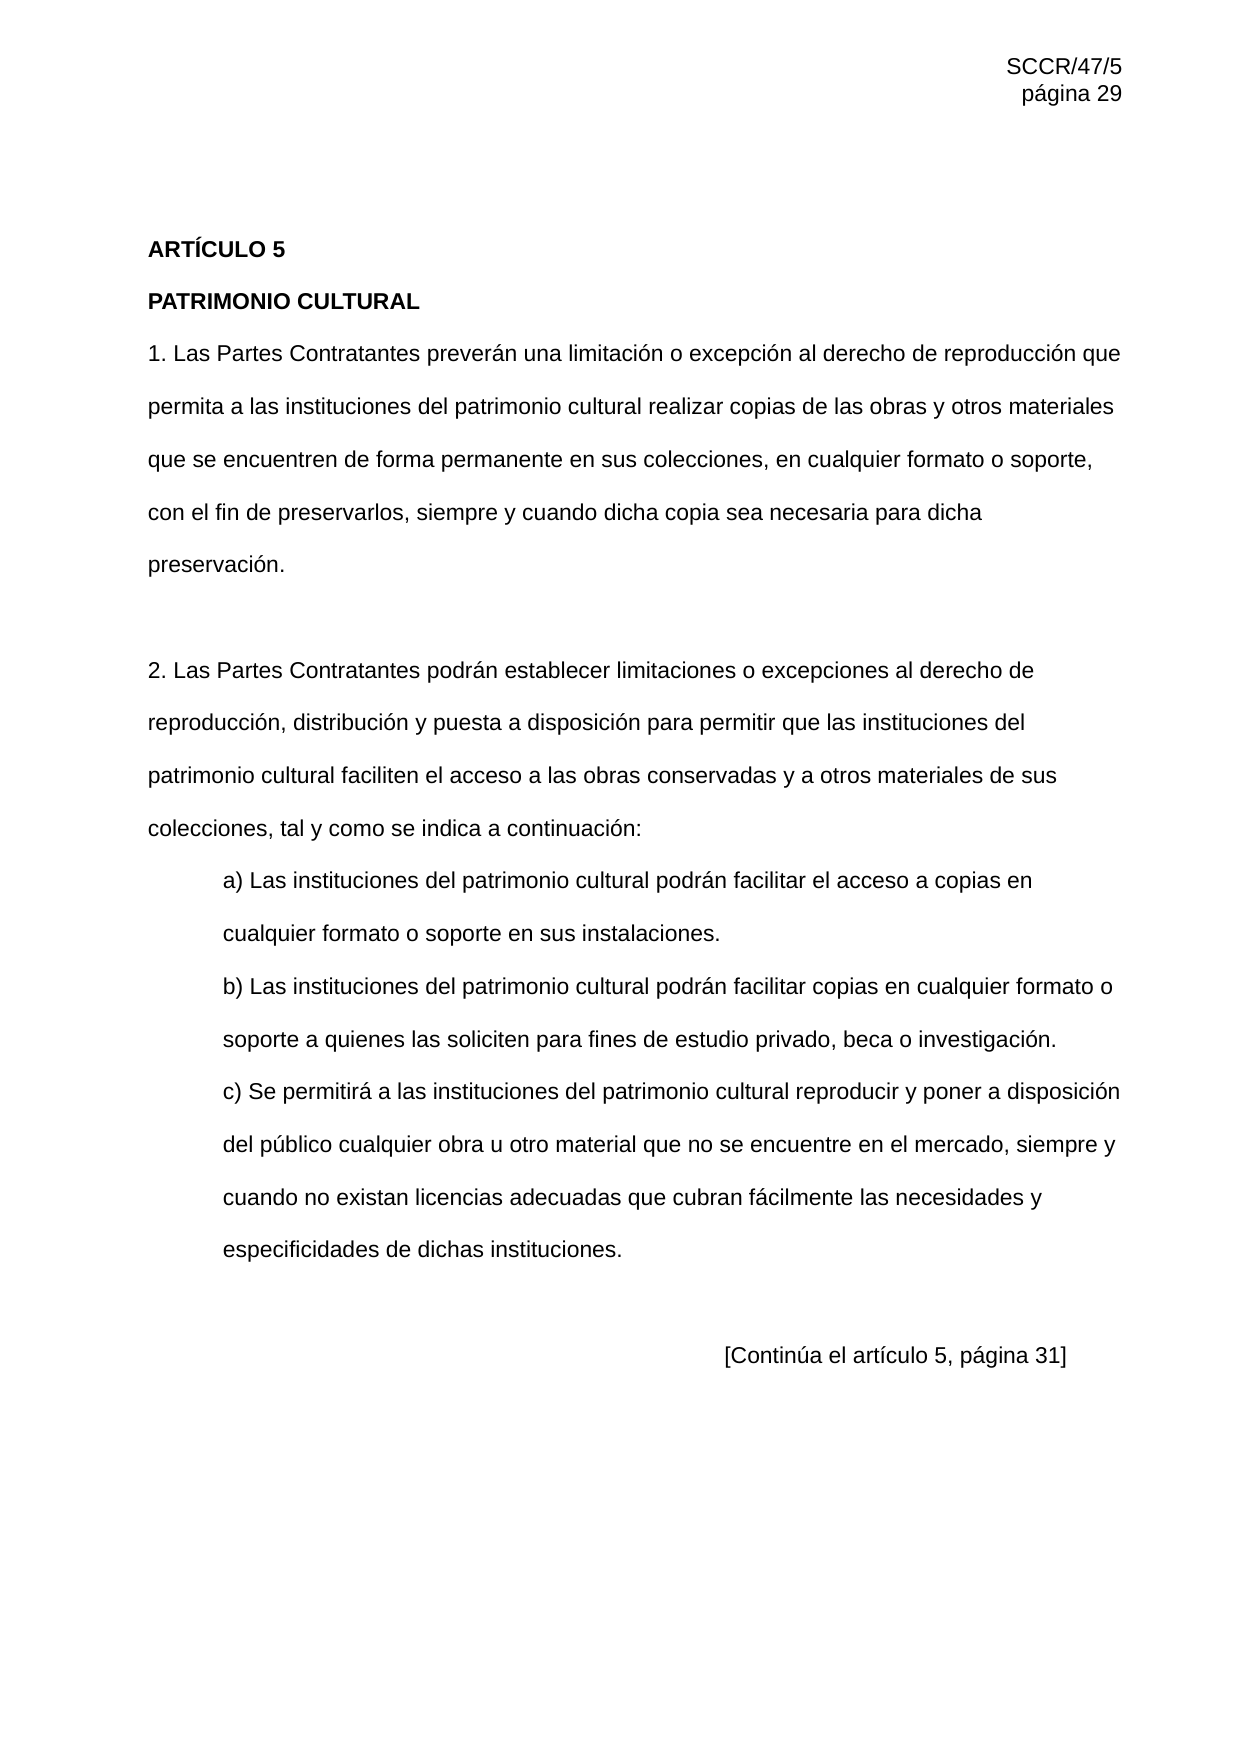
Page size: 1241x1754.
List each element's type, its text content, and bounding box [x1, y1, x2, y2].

text c) Se permitirá a las instituciones del patrimonio cultural reproducir y poner a disposición del público cualquier obra u otro material que no se encuentre en el mercado, siempre y cuando no existan licencias adecuadas que cubran fácilmente las necesidades y especificidades de dichas instituciones. [223, 1078, 1122, 1263]
text [Continúa el artículo 5, página 31] [724, 1342, 1122, 1368]
text 1. Las Partes Contratantes preverán una limitación o excepción al derecho de reproducción que permita a las instituciones del patrimonio cultural realizar copias de las obras y otros materiales que se encuentren de forma permanente en sus colecciones, en cualquier formato o soporte, con el fin de preservarlos, siempre y cuando dicha copia sea necesaria para dicha preservación. [148, 340, 1122, 577]
text b) Las instituciones del patrimonio cultural podrán facilitar copias en cualquier formato o soporte a quienes las soliciten para fines de estudio privado, beca o investigación. [223, 973, 1122, 1052]
text 2. Las Partes Contratantes podrán establecer limitaciones o excepciones al derecho de reproducción, distribución y puesta a disposición para permitir que las instituciones del patrimonio cultural faciliten el acceso a las obras conservadas y a otros materiales de sus colecciones, tal y como se indica a continuación: [148, 657, 1122, 841]
subtitle Patrimonio cultural [148, 288, 1122, 314]
subtitle Artículo 5 [148, 236, 1122, 263]
text a) Las instituciones del patrimonio cultural podrán facilitar el acceso a copias en cualquier formato o soporte en sus instalaciones. [223, 867, 1122, 946]
